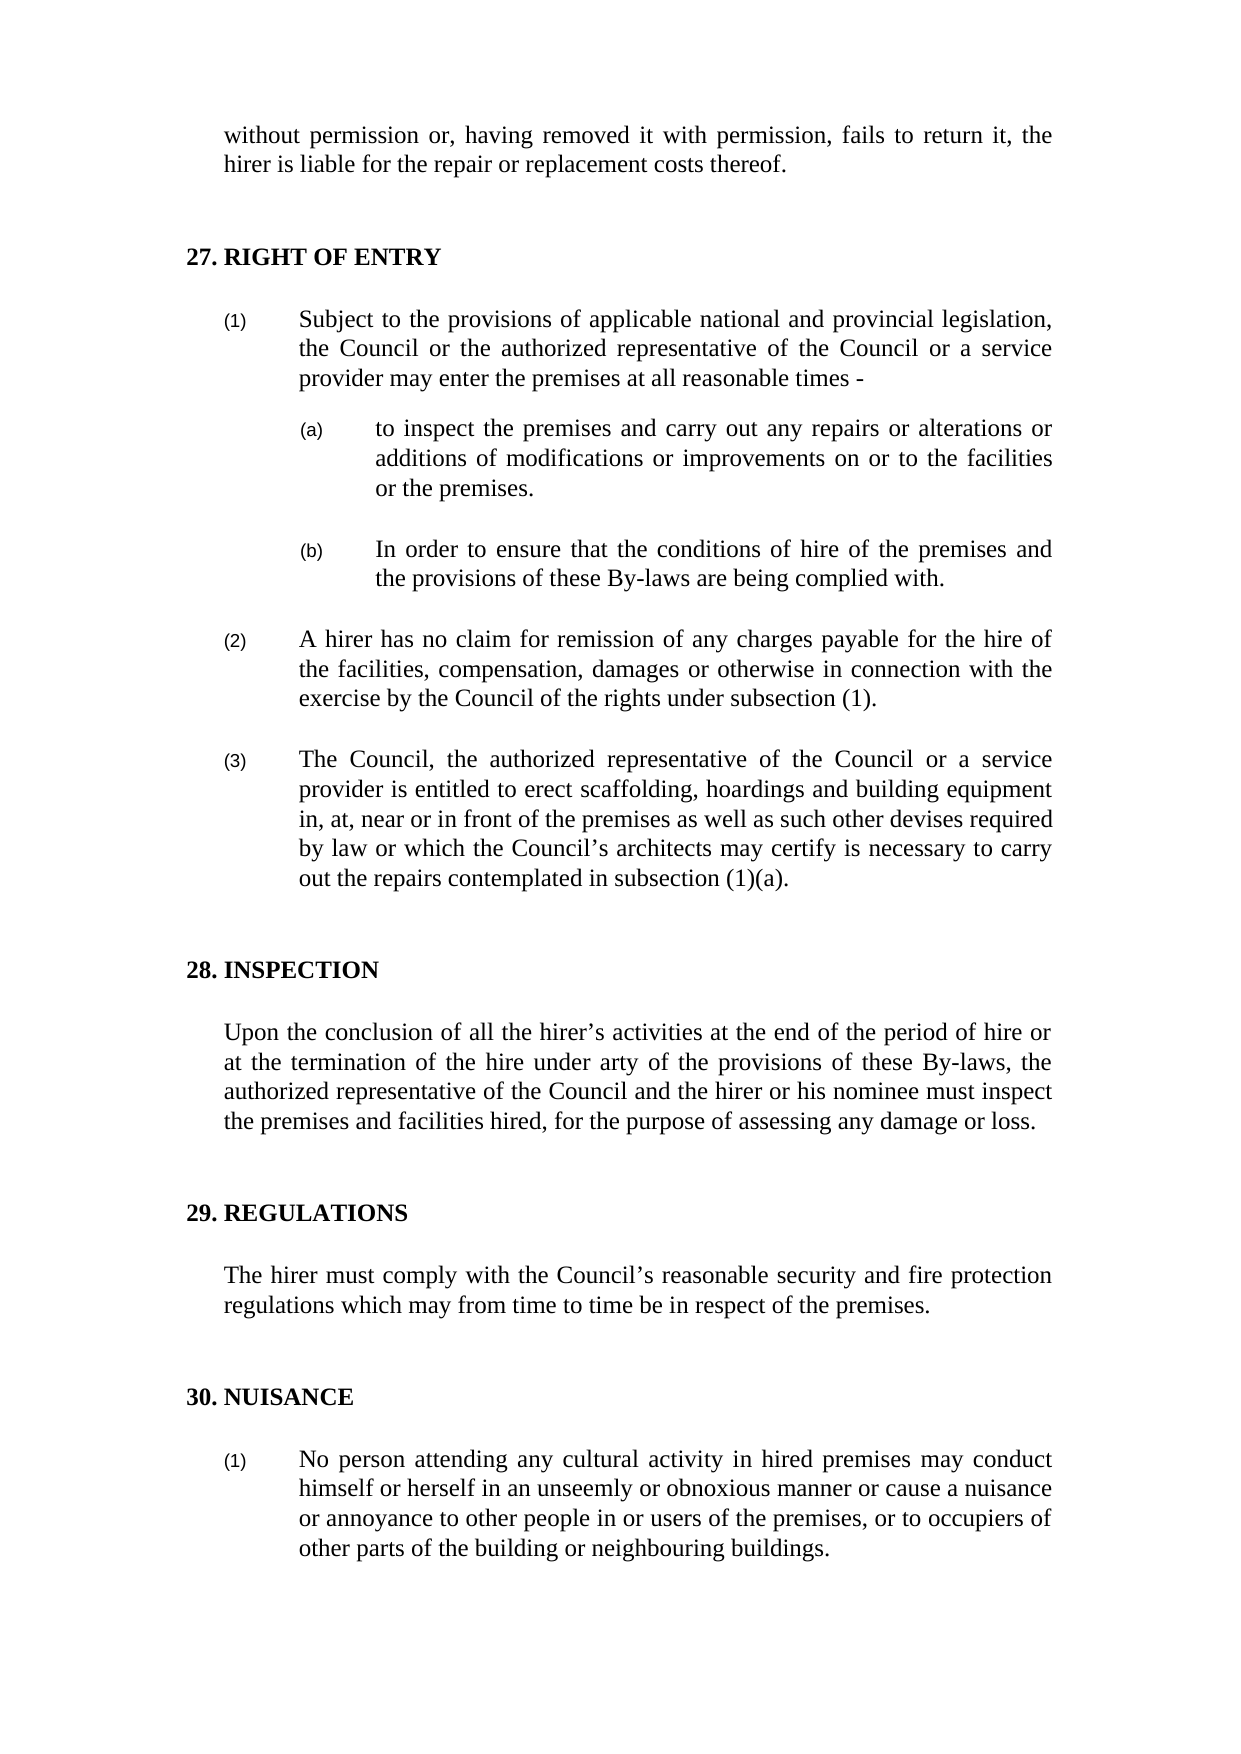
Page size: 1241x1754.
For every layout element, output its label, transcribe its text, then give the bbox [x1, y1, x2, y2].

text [223, 120, 1053, 178]
subtitle NUISANCE [186, 1382, 1053, 1411]
text The hirer must comply with the Council’s reasonable security and fire protection regulations which may from time to time be in respect of the premises. [223, 1260, 1053, 1318]
list to inspect the premises and carry out any repairs or alterations or additions of modifications or improvements on or to the facilities or the premises. [300, 413, 1053, 501]
list A hirer has no claim for remission of any charges payable for the hire of the facilities, compensation, damages or otherwise in connection with the exercise by the Council of the rights under subsection (1). [223, 624, 1053, 712]
subtitle REGULATIONS [186, 1198, 1053, 1227]
list In order to ensure that the conditions of hire of the premises and the provisions of these By-laws are being complied with. [300, 534, 1053, 592]
subtitle RIGHT OF ENTRY [186, 242, 1053, 270]
list Subject to the provisions of applicable national and provincial legislation, the Council or the authorized representative of the Council or a service provider may enter the premises at all reasonable times - [223, 304, 1053, 392]
text Upon the conclusion of all the hirer’s activities at the end of the period of hire or at the termination of the hire under arty of the provisions of these By-laws, the authorized representative of the Council and the hirer or his nominee must inspect the premises and facilities hired, for the purpose of assessing any damage or loss. [223, 1017, 1053, 1134]
list No person attending any cultural activity in hired premises may conduct himself or herself in an unseemly or obnoxious manner or cause a nuisance or annoyance to other people in or users of the premises, or to occupiers of other parts of the building or neighbouring buildings. [223, 1444, 1053, 1561]
subtitle INSPECTION [186, 955, 1053, 984]
list The Council, the authorized representative of the Council or a service provider is entitled to erect scaffolding, hoardings and building equipment in, at, near or in front of the premises as well as such other devises required by law or which the Council’s architects may certify is necessary to carry out the repairs contemplated in subsection (1)(a). [223, 744, 1053, 892]
